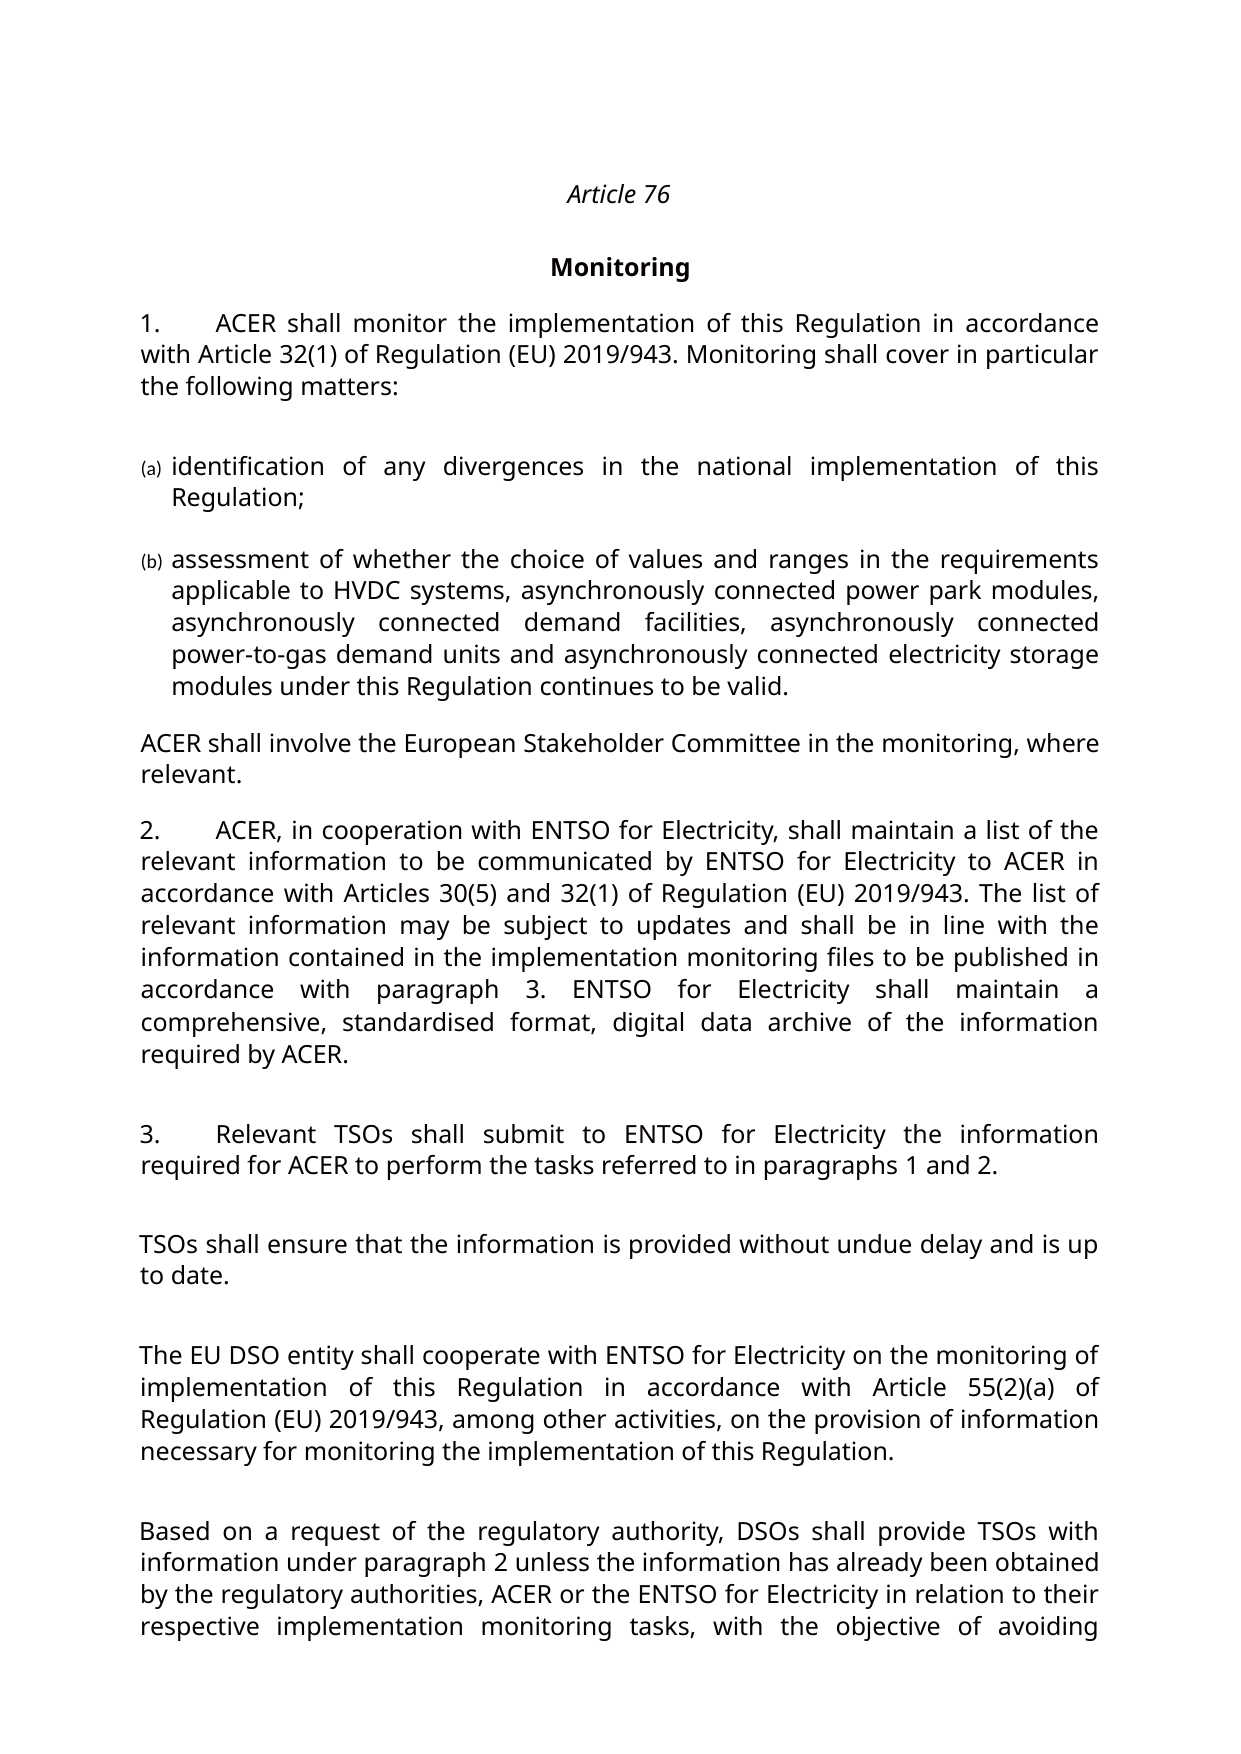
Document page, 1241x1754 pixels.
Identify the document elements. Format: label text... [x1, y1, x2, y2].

list Relevant TSOs shall submit to ENTSO for Electricity the information required for ACER to perform the tasks referred to in paragraphs 1 and 2. [139, 1118, 1100, 1182]
list ACER, in cooperation with ENTSO for Electricity, shall maintain a list of the relevant information to be communicated by ENTSO for Electricity to ACER in accordance with Articles 30(5) and 32(1) of Regulation (EU) 2019/943. The list of relevant information may be subject to updates and shall be in line with the information contained in the implementation monitoring files to be published in accordance with paragraph 3. ENTSO for Electricity shall maintain a comprehensive, standardised format, digital data archive of the information required by ACER. [139, 814, 1100, 1070]
list identification of any divergences in the national implementation of this Regulation; [140, 450, 1100, 514]
text The EU DSO entity shall cooperate with ENTSO for Electricity on the monitoring of implementation of this Regulation in accordance with Article 55(2)(a) of Regulation (EU) 2019/943, among other activities, on the provision of information necessary for monitoring the implementation of this Regulation. [139, 1339, 1100, 1467]
text Monitoring [140, 251, 1100, 283]
list ACER shall monitor the implementation of this Regulation in accordance with Article 32(1) of Regulation (EU) 2019/943. Monitoring shall cover in particular the following matters: [139, 307, 1100, 403]
list assessment of whether the choice of values and ranges in the requirements applicable to HVDC systems, asynchronously connected power park modules, asynchronously connected demand facilities, asynchronously connected power-to-gas demand units and asynchronously connected electricity storage modules under this Regulation continues to be valid. [140, 543, 1100, 703]
subtitle Article 76 [140, 176, 1100, 210]
text TSOs shall ensure that the information is provided without undue delay and is up to date. [139, 1228, 1100, 1292]
text ACER shall involve the European Stakeholder Committee in the monitoring, where relevant. [140, 726, 1100, 791]
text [139, 1515, 1100, 1643]
